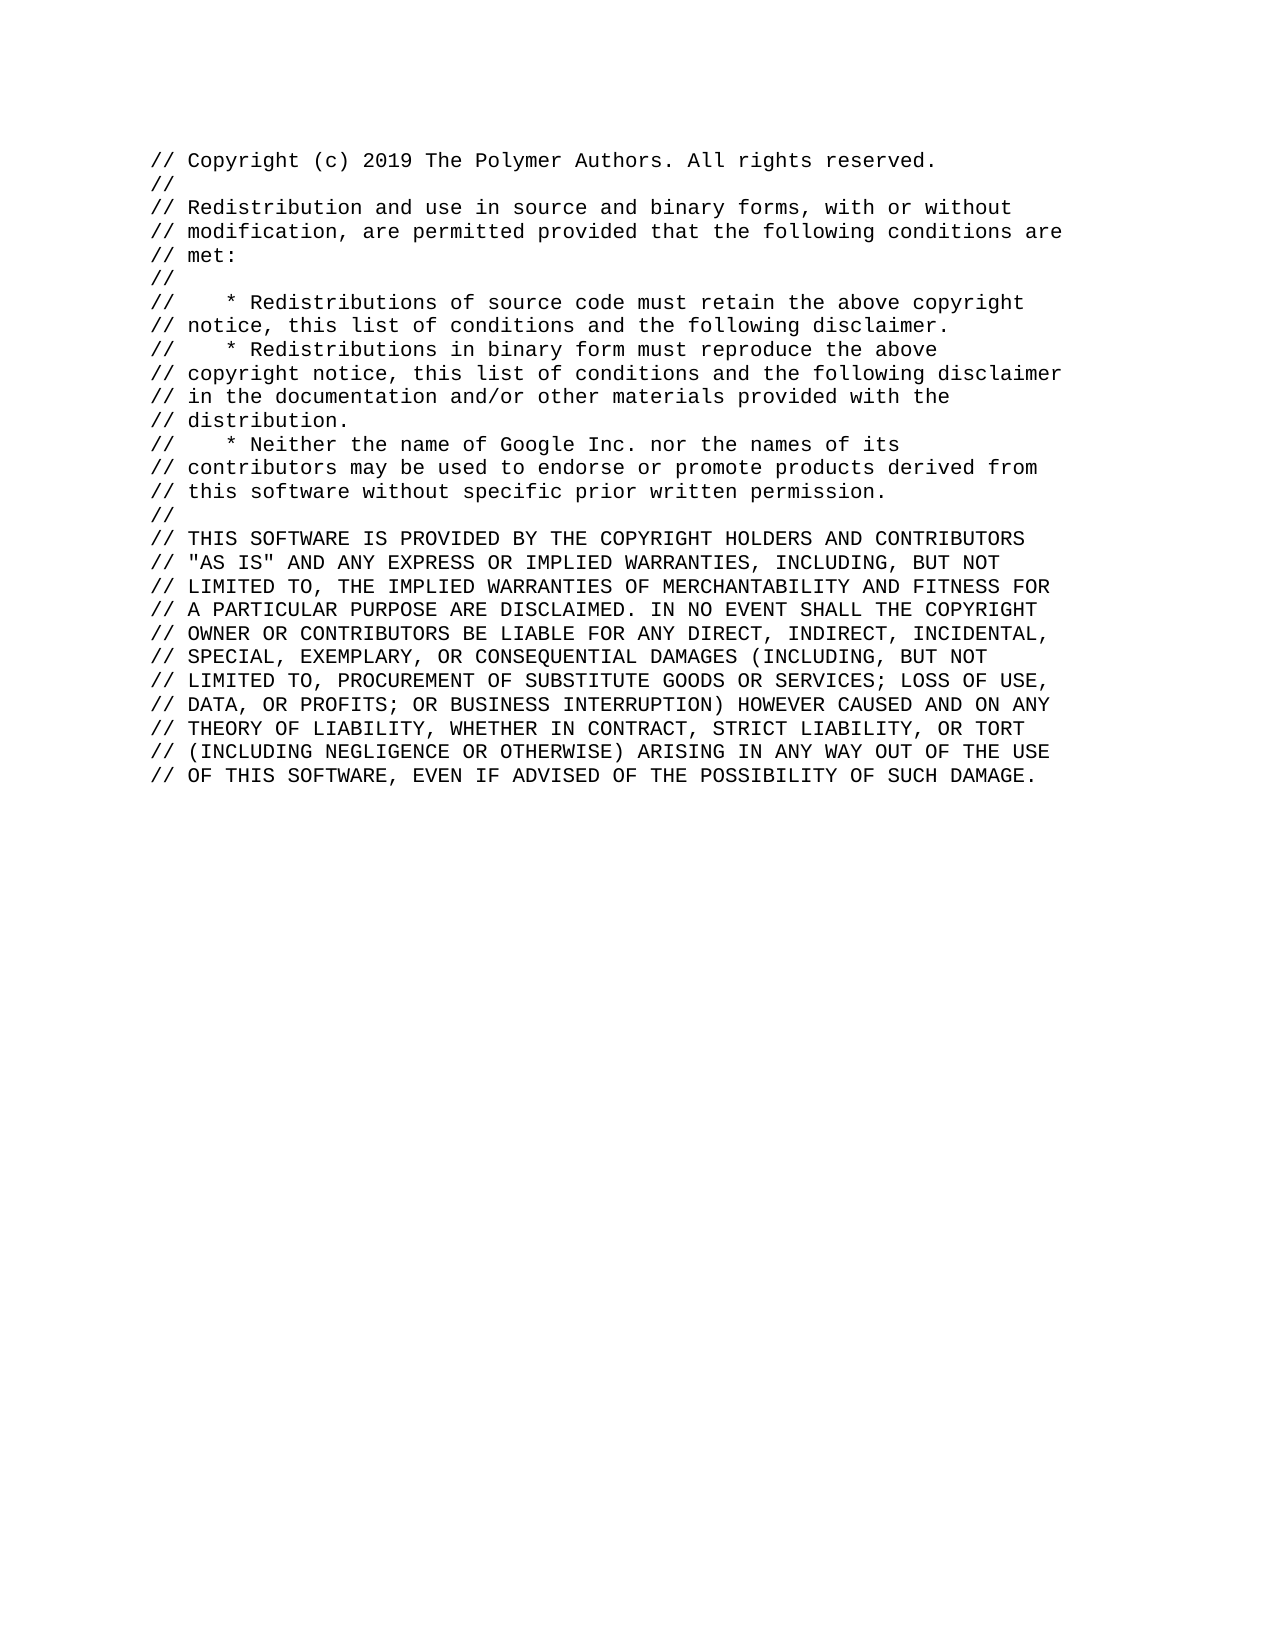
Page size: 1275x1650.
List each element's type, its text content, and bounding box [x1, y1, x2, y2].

text // LIMITED TO, PROCUREMENT OF SUBSTITUTE GOODS OR SERVICES; LOSS OF USE, [150, 670, 1125, 694]
text // * Redistributions of source code must retain the above copyright [150, 292, 1125, 316]
text // this software without specific prior written permission. [150, 481, 1125, 505]
text // Copyright (c) 2019 The Polymer Authors. All rights reserved. [150, 150, 1125, 174]
text // * Redistributions in binary form must reproduce the above [150, 339, 1125, 363]
text // SPECIAL, EXEMPLARY, OR CONSEQUENTIAL DAMAGES (INCLUDING, BUT NOT [150, 647, 1125, 670]
text // (INCLUDING NEGLIGENCE OR OTHERWISE) ARISING IN ANY WAY OUT OF THE USE [150, 741, 1125, 765]
text // modification, are permitted provided that the following conditions are [150, 221, 1125, 244]
text // THIS SOFTWARE IS PROVIDED BY THE COPYRIGHT HOLDERS AND CONTRIBUTORS [150, 528, 1125, 552]
text // THEORY OF LIABILITY, WHETHER IN CONTRACT, STRICT LIABILITY, OR TORT [150, 717, 1125, 741]
text // in the documentation and/or other materials provided with the [150, 386, 1125, 410]
text // "AS IS" AND ANY EXPRESS OR IMPLIED WARRANTIES, INCLUDING, BUT NOT [150, 552, 1125, 576]
text // [150, 268, 1125, 292]
text // OWNER OR CONTRIBUTORS BE LIABLE FOR ANY DIRECT, INDIRECT, INCIDENTAL, [150, 623, 1125, 647]
text // distribution. [150, 410, 1125, 434]
text // [150, 174, 1125, 197]
text // OF THIS SOFTWARE, EVEN IF ADVISED OF THE POSSIBILITY OF SUCH DAMAGE. [150, 765, 1125, 788]
text // met: [150, 244, 1125, 268]
text // * Neither the name of Google Inc. nor the names of its [150, 434, 1125, 457]
text // Redistribution and use in source and binary forms, with or without [150, 197, 1125, 221]
text // LIMITED TO, THE IMPLIED WARRANTIES OF MERCHANTABILITY AND FITNESS FOR [150, 576, 1125, 599]
text // [150, 505, 1125, 528]
text // DATA, OR PROFITS; OR BUSINESS INTERRUPTION) HOWEVER CAUSED AND ON ANY [150, 694, 1125, 717]
text // contributors may be used to endorse or promote products derived from [150, 457, 1125, 481]
text // notice, this list of conditions and the following disclaimer. [150, 316, 1125, 339]
text // A PARTICULAR PURPOSE ARE DISCLAIMED. IN NO EVENT SHALL THE COPYRIGHT [150, 599, 1125, 623]
text // copyright notice, this list of conditions and the following disclaimer [150, 363, 1125, 386]
